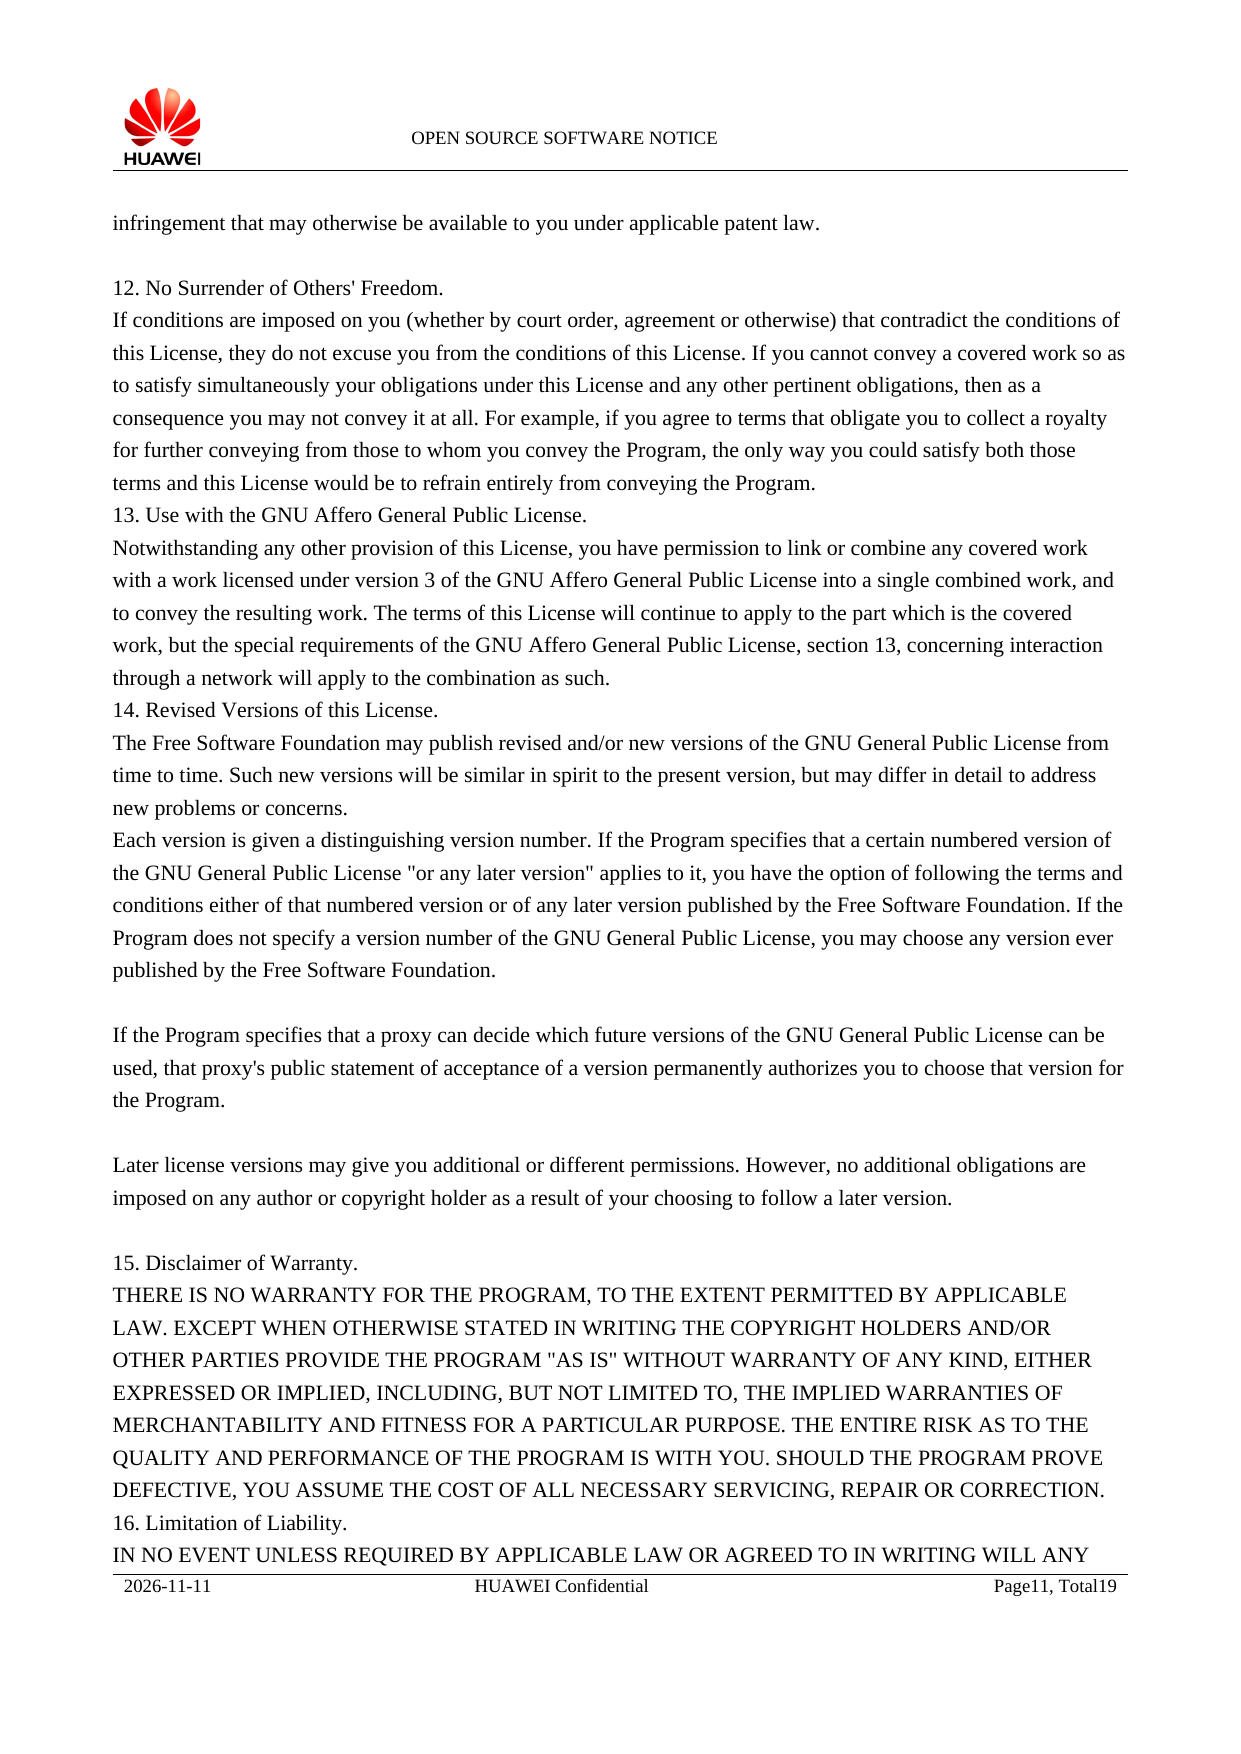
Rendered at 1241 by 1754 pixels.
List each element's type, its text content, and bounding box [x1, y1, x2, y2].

picture [124, 88, 201, 165]
